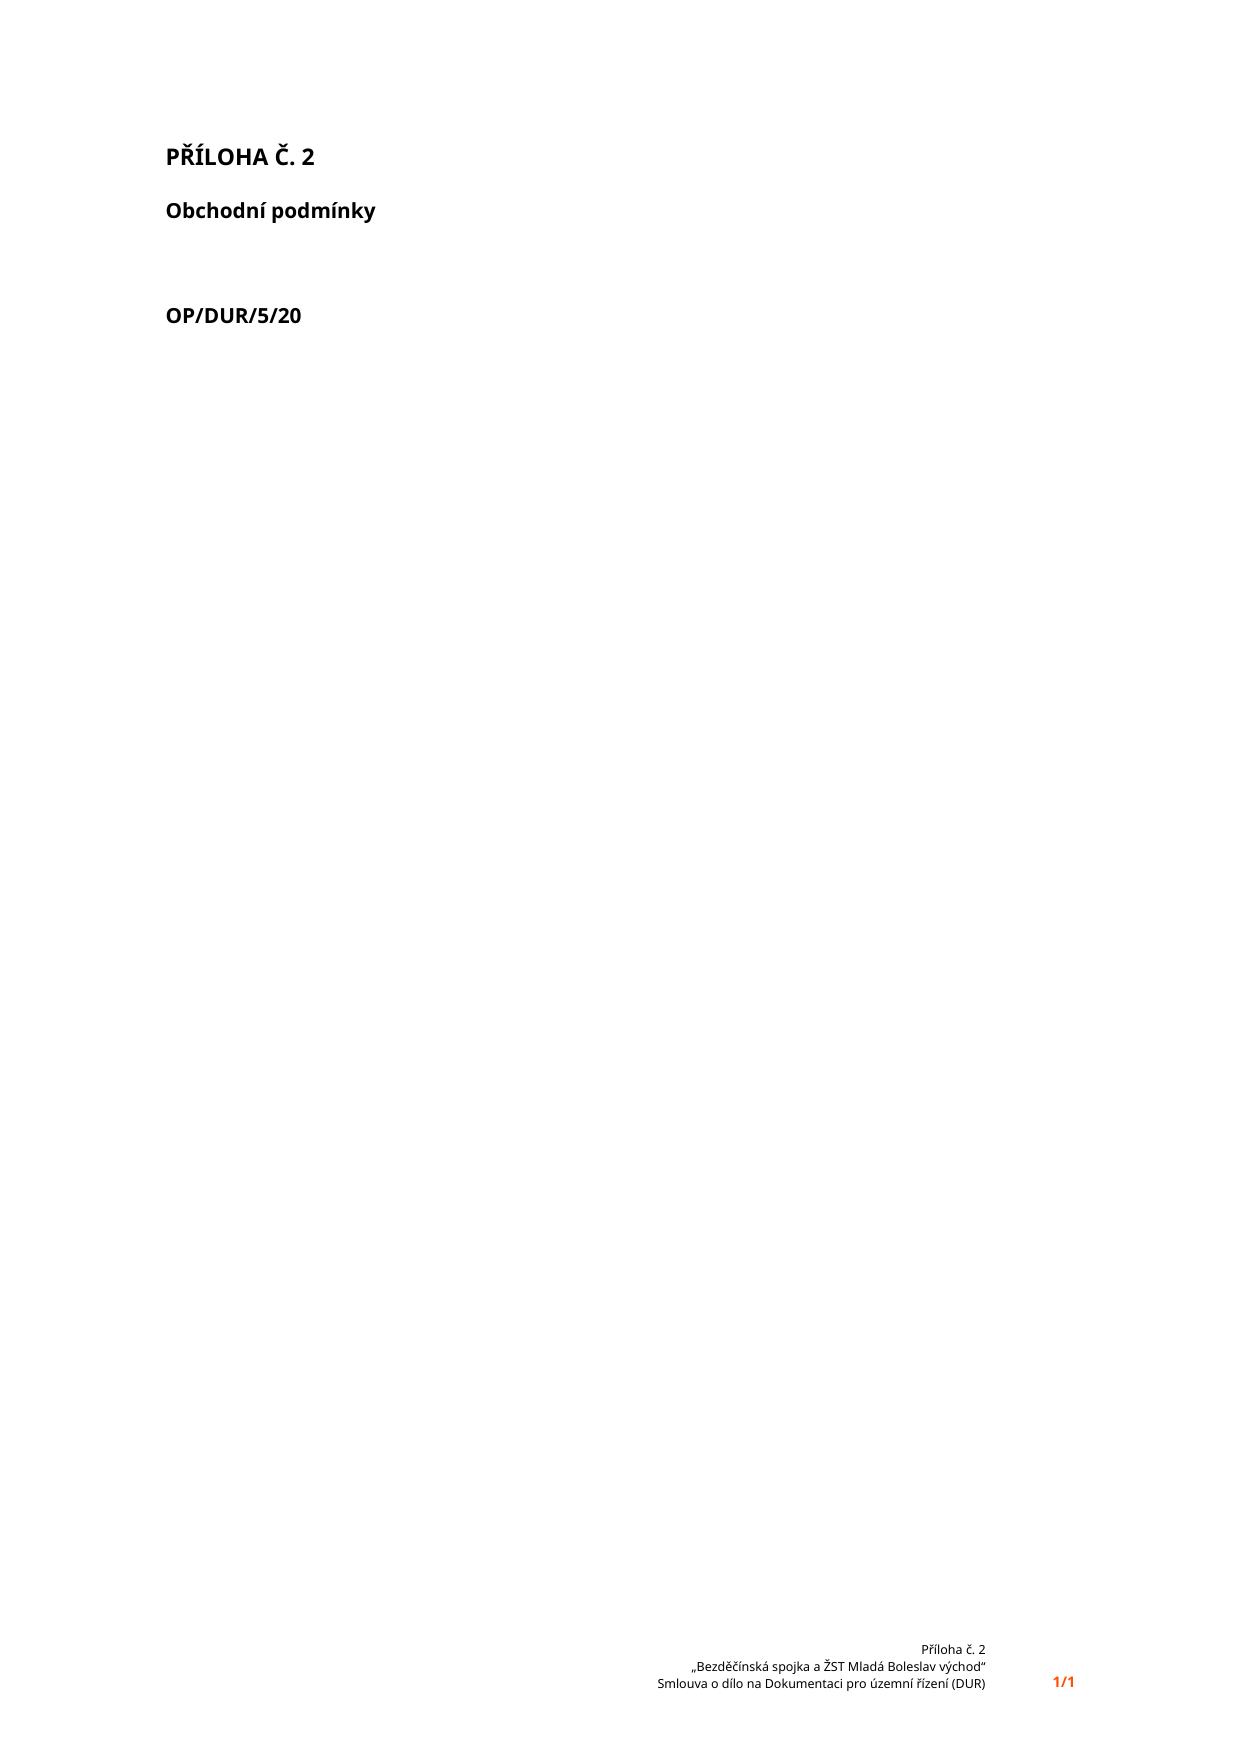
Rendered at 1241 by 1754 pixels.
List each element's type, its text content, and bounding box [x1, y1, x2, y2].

text OP/DUR/5/20 [165, 301, 1075, 329]
text Obchodní podmínky [165, 197, 1075, 225]
text Příloha č. 2 [165, 141, 1075, 173]
